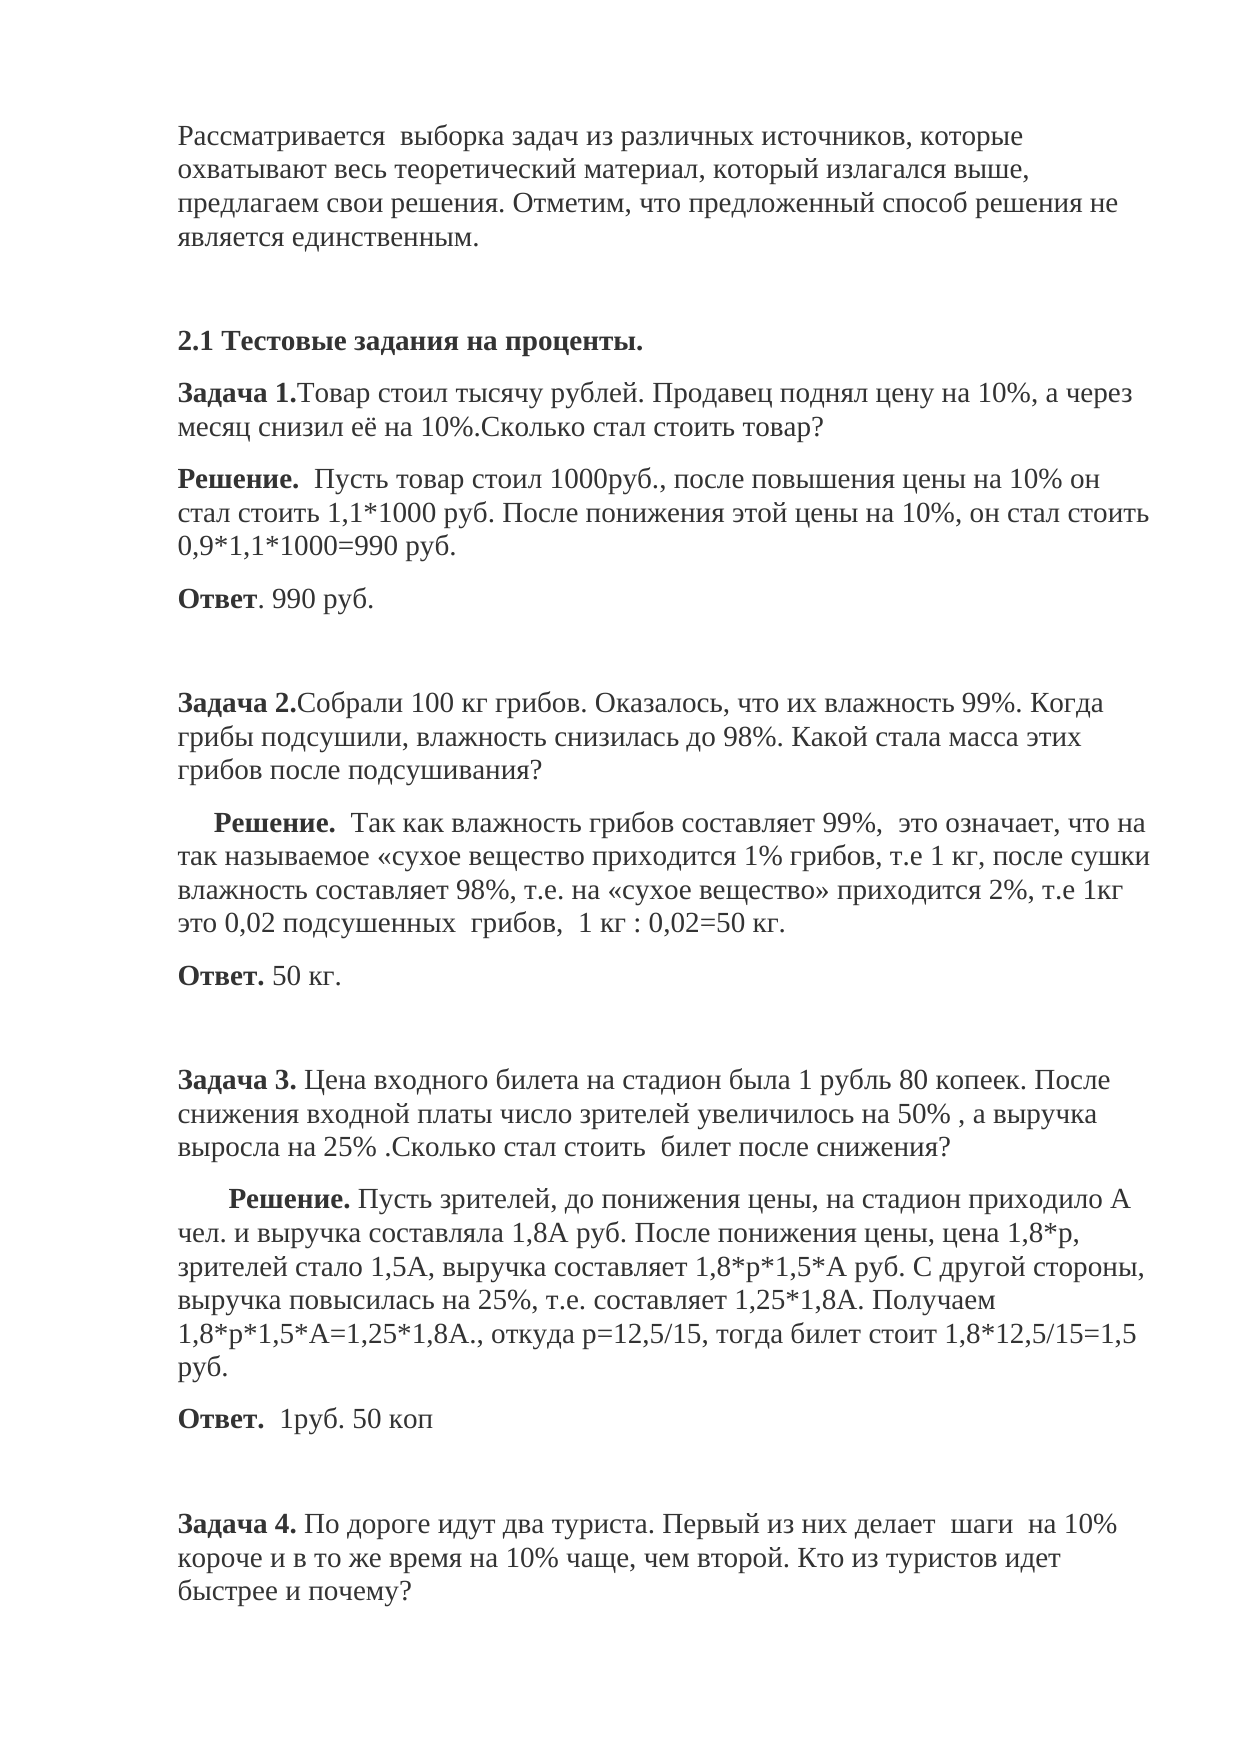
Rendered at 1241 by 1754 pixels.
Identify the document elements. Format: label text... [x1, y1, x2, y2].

text Задача 2.Собрали 100 кг грибов. Оказалось, что их влажность 99%. Когда грибы подсушили, влажность снизилась до 98%. Какой стала масса этих грибов после подсушивания? [177, 685, 1152, 786]
text Задача 3. Цена входного билета на стадион была 1 рубль 80 копеек. После снижения входной платы число зрителей увеличилось на 50% , а выручка выросла на 25% .Сколько стал стоить билет после снижения? [177, 1062, 1152, 1163]
text Ответ. 990 руб. [177, 581, 1152, 614]
text Задача 1.Товар стоил тысячу рублей. Продавец поднял цену на 10%, а через месяц снизил её на 10%.Сколько стал стоить товар? [177, 376, 1152, 443]
text Ответ. 1руб. 50 коп [177, 1402, 1152, 1435]
text 2.1 Тестовые задания на проценты. [177, 323, 1152, 357]
text Ответ. 50 кг. [177, 958, 1152, 991]
text Решение. Так как влажность грибов составляет 99%, это означает, что на так называемое «сухое вещество приходится 1% грибов, т.е 1 кг, после сушки влажность составляет 98%, т.е. на «сухое вещество» приходится 2%, т.е 1кг это 0,02 подсушенных грибов, 1 кг : 0,02=50 кг. [177, 805, 1152, 939]
text Решение. Пусть зрителей, до понижения цены, на стадион приходило А чел. и выручка составляла 1,8А руб. После понижения цены, цена 1,8*р, зрителей стало 1,5А, выручка составляет 1,8*р*1,5*А руб. С другой стороны, выручка повысилась на 25%, т.е. составляет 1,25*1,8А. Получаем 1,8*р*1,5*А=1,25*1,8А., откуда р=12,5/15, тогда билет стоит 1,8*12,5/15=1,5 руб. [177, 1182, 1152, 1383]
text Задача 4. По дороге идут два туриста. Первый из них делает шаги на 10% короче и в то же время на 10% чаще, чем второй. Кто из туристов идет быстрее и почему? [177, 1506, 1152, 1607]
text Решение. Пусть товар стоил 1000руб., после повышения цены на 10% он стал стоить 1,1*1000 руб. После понижения этой цены на 10%, он стал стоить 0,9*1,1*1000=990 руб. [177, 461, 1152, 562]
text Рассматривается выборка задач из различных источников, которые охватывают весь теоретический материал, который излагался выше, предлагаем свои решения. Отметим, что предложенный способ решения не является единственным. [177, 118, 1152, 252]
